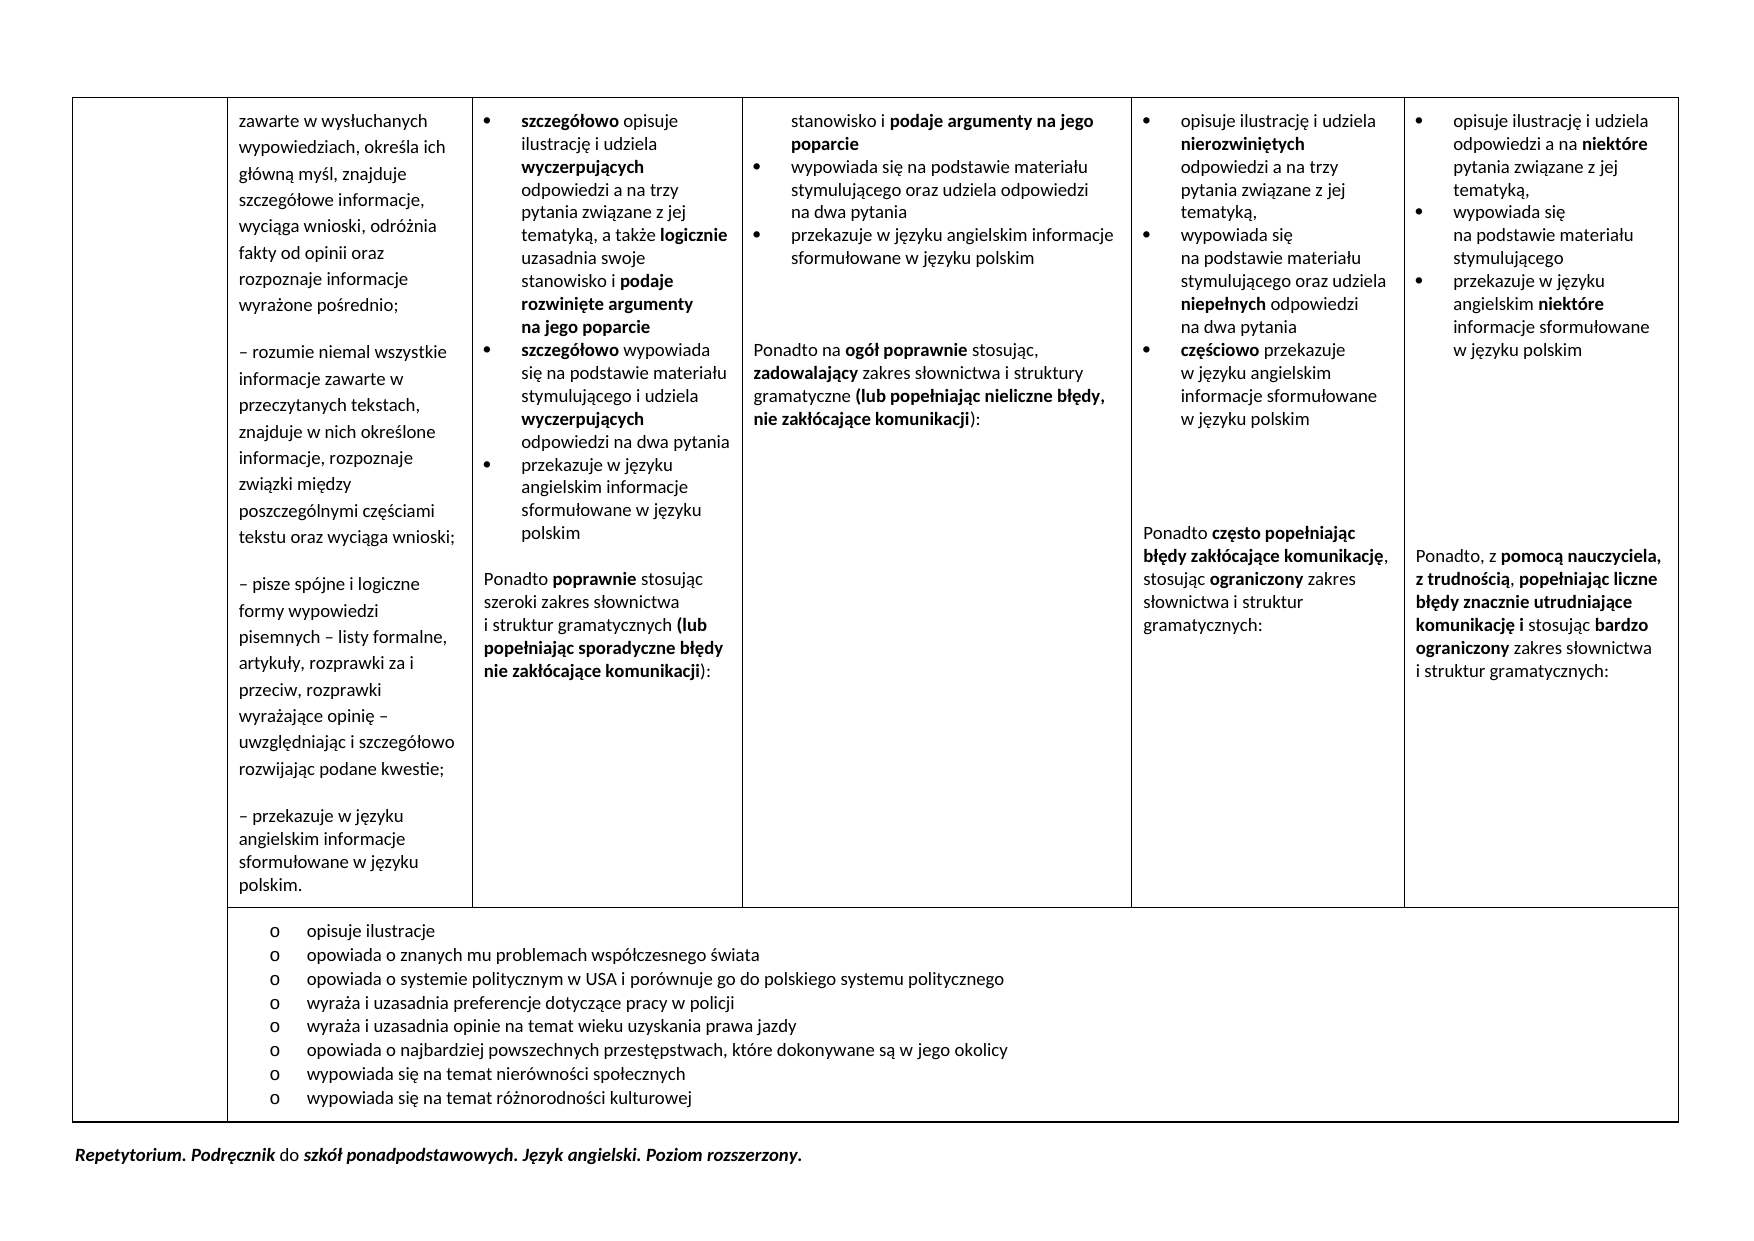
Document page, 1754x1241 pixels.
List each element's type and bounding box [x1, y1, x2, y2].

table_cell [473, 98, 742, 907]
table_cell [1132, 98, 1404, 907]
table_cell [743, 98, 1131, 907]
table_cell [1405, 98, 1678, 907]
table_cell [228, 908, 1678, 1121]
table_cell [73, 98, 227, 1121]
table_cell [228, 98, 472, 907]
